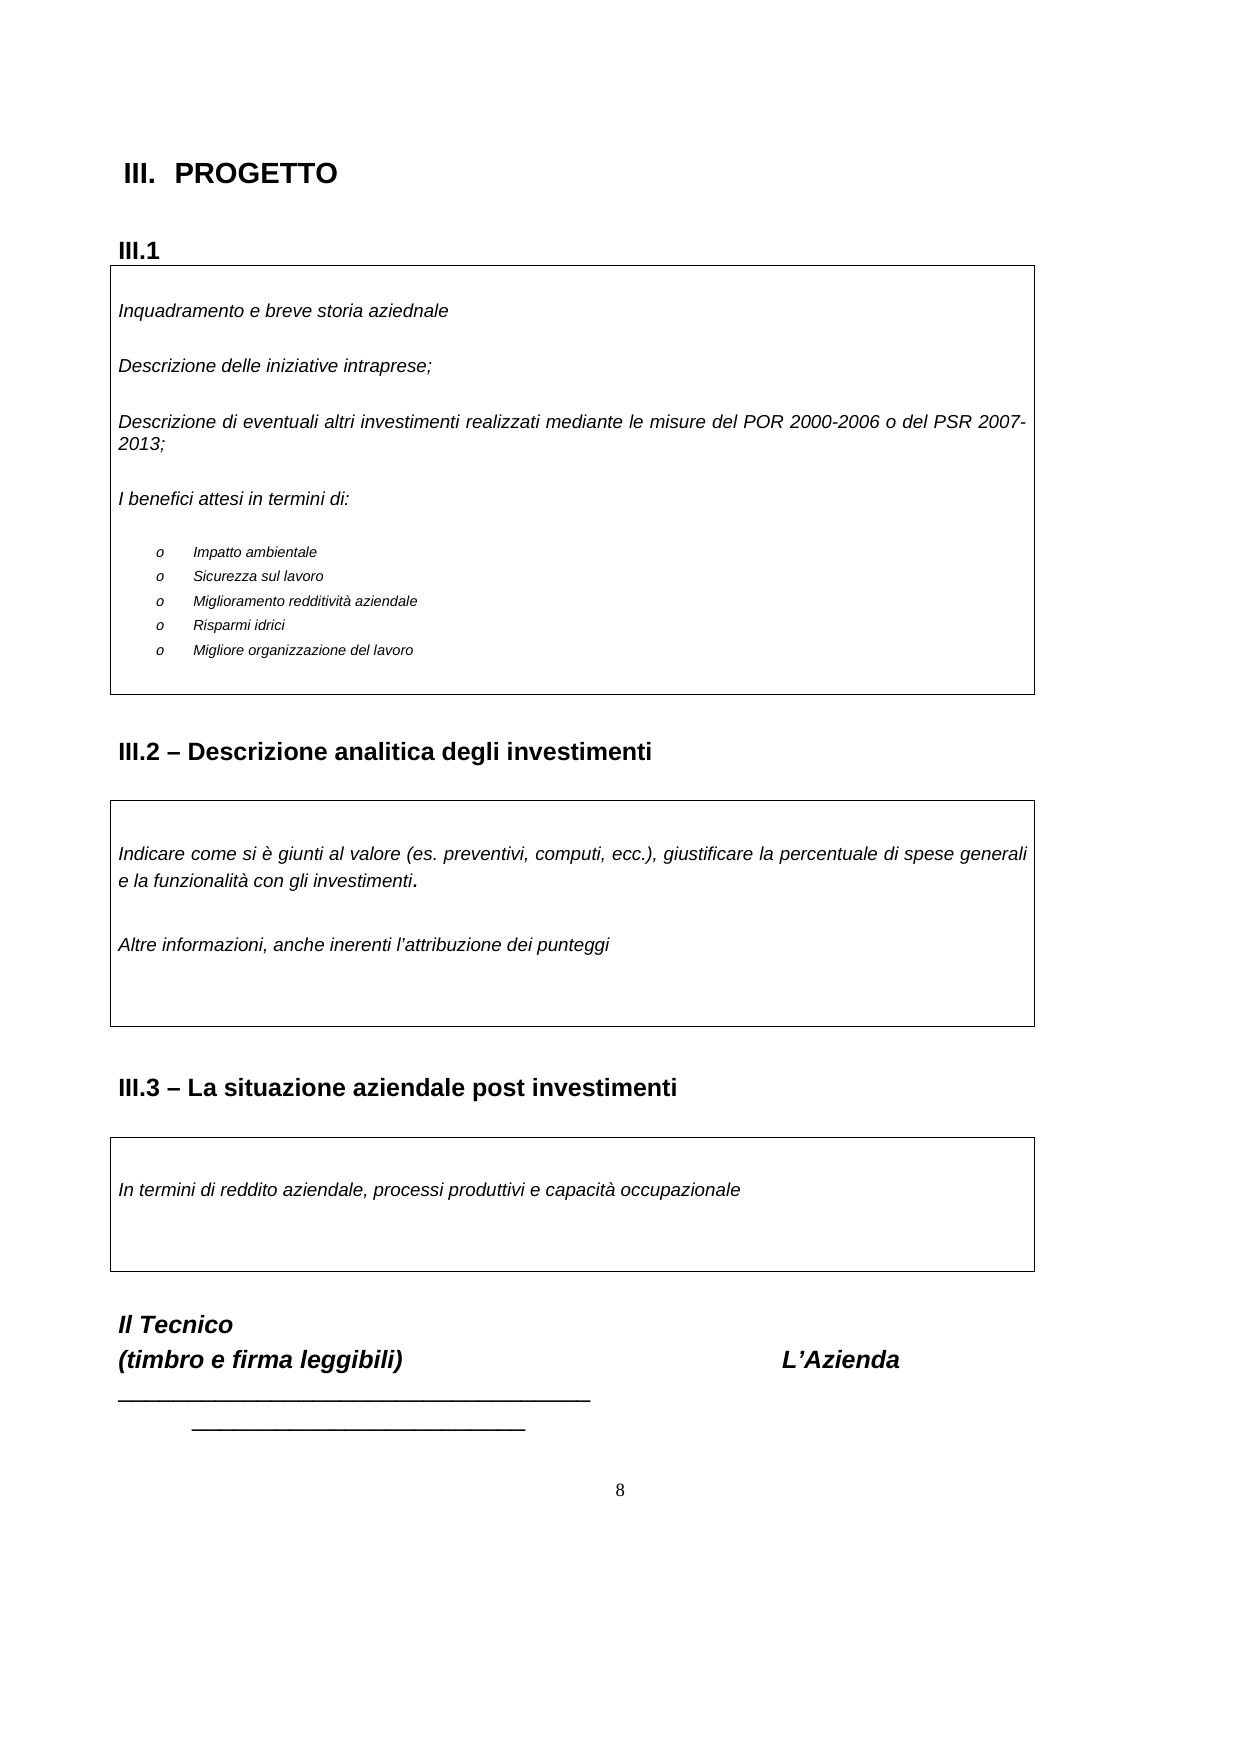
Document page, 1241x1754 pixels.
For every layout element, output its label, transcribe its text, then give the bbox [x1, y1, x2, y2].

table_header Indicare come si è giunti al valore (es. preventivi, computi, ecc.), giustificare la percentuale di spese generali e la funzionalità con gli investimenti. Altre informazioni, anche inerenti l’attribuzione dei punteggi [111, 801, 1034, 1026]
list PROGETTO [156, 156, 1122, 190]
text III.1 [118, 236, 1122, 264]
text __________________________________ ________________________ [118, 1374, 1122, 1432]
text III.2 – Descrizione analitica degli investimenti [118, 737, 1122, 765]
table_header Inquadramento e breve storia aziednale Descrizione delle iniziative intraprese; Descrizione di eventuali altri investimenti realizzati mediante le misure del POR 2000-2006 o del PSR 2007-2013; I benefici attesi in termini di: Impatto ambientale Sicurezza sul lavoro Miglioramento redditività aziendale Risparmi idrici Migliore organizzazione del lavoro [111, 266, 1034, 694]
table_header In termini di reddito aziendale, processi produttivi e capacità occupazionale [111, 1138, 1034, 1271]
text III.3 – La situazione aziendale post investimenti [118, 1073, 1122, 1102]
text (timbro e firma leggibili) L’Azienda [118, 1345, 1122, 1374]
text Il Tecnico [118, 1310, 1122, 1339]
